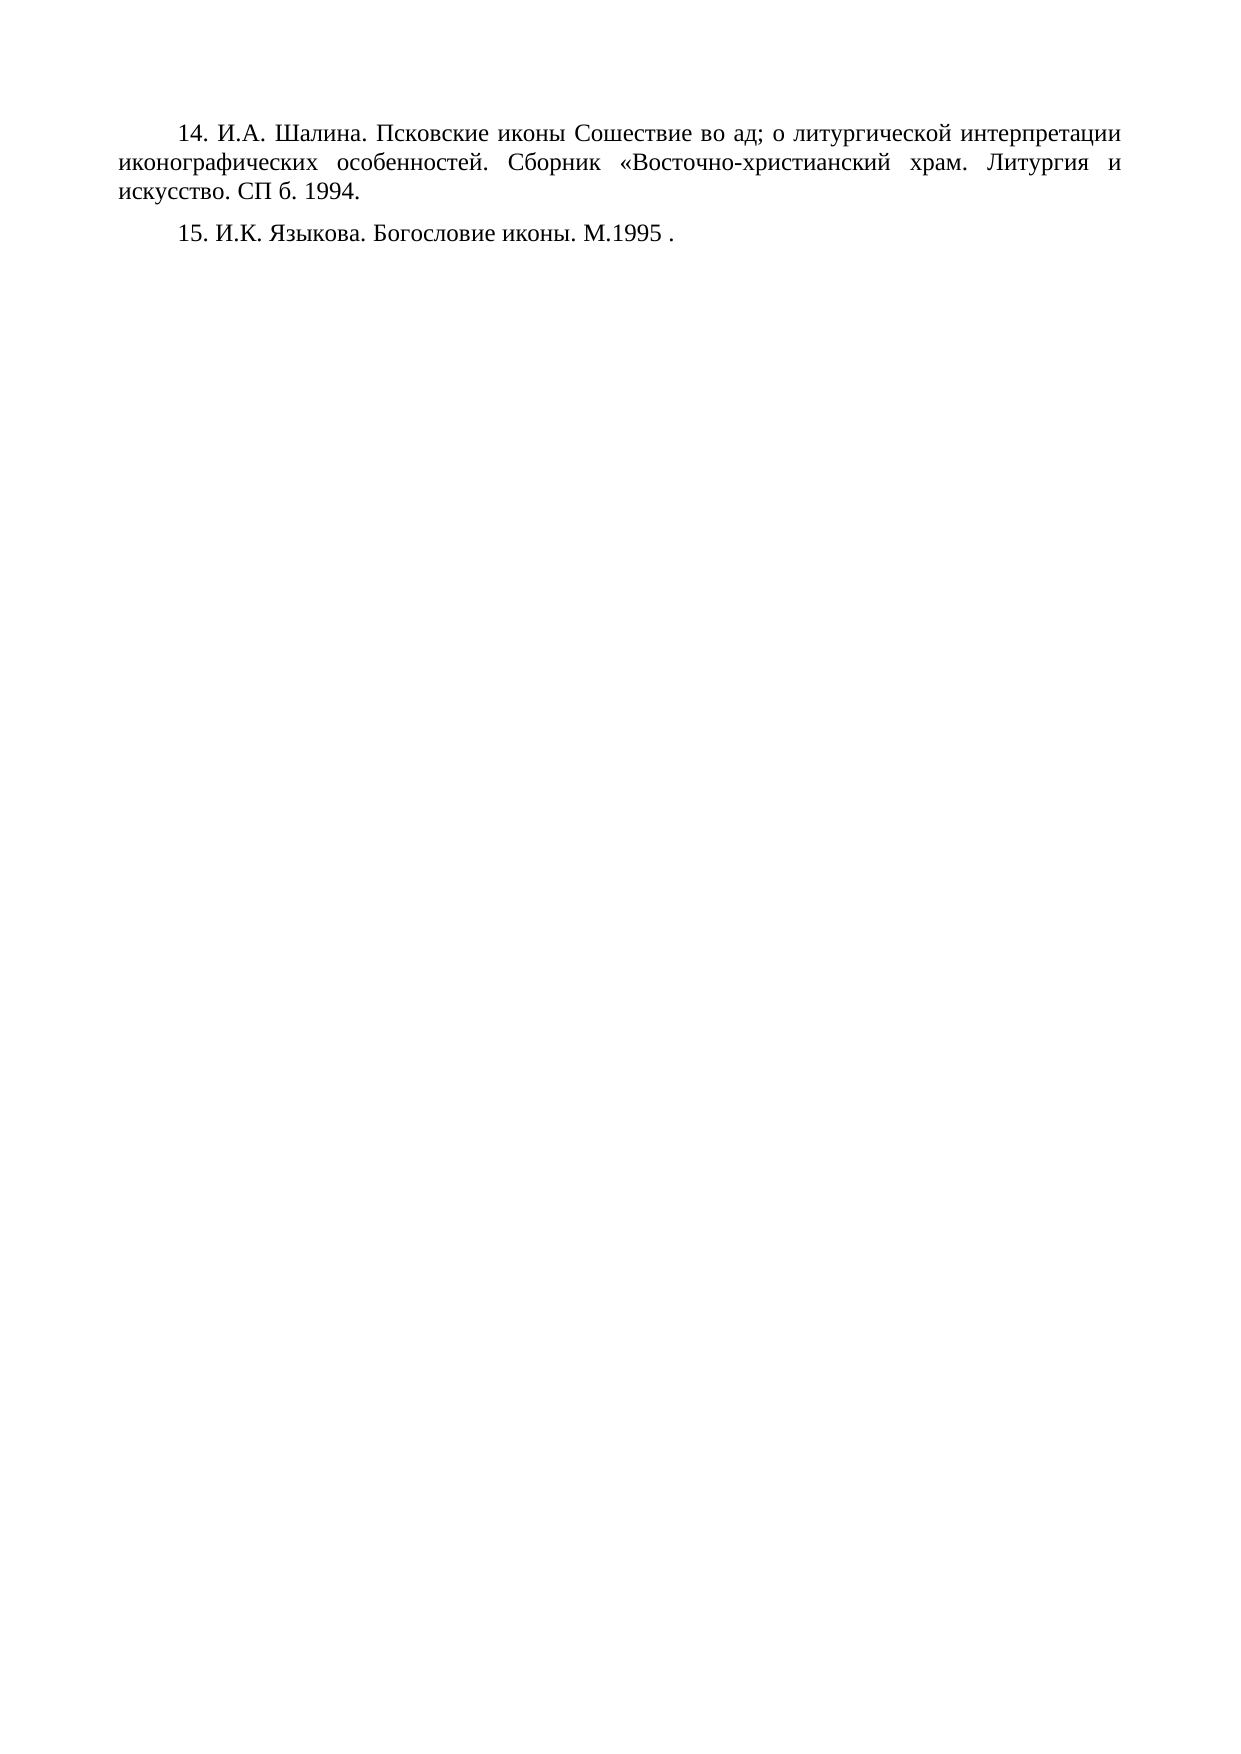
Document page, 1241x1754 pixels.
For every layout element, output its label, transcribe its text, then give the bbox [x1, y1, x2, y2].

text 14. И.А. Шалина. Псковские иконы Сошествие во ад; о литургической интерпретации иконографических особенностей. Сборник «Восточно-христианский храм. Литургия и искусство. СП б. 1994. [118, 118, 1122, 205]
text 15. И.К. Языкова. Богословие иконы. М.1995 . [118, 218, 1122, 247]
